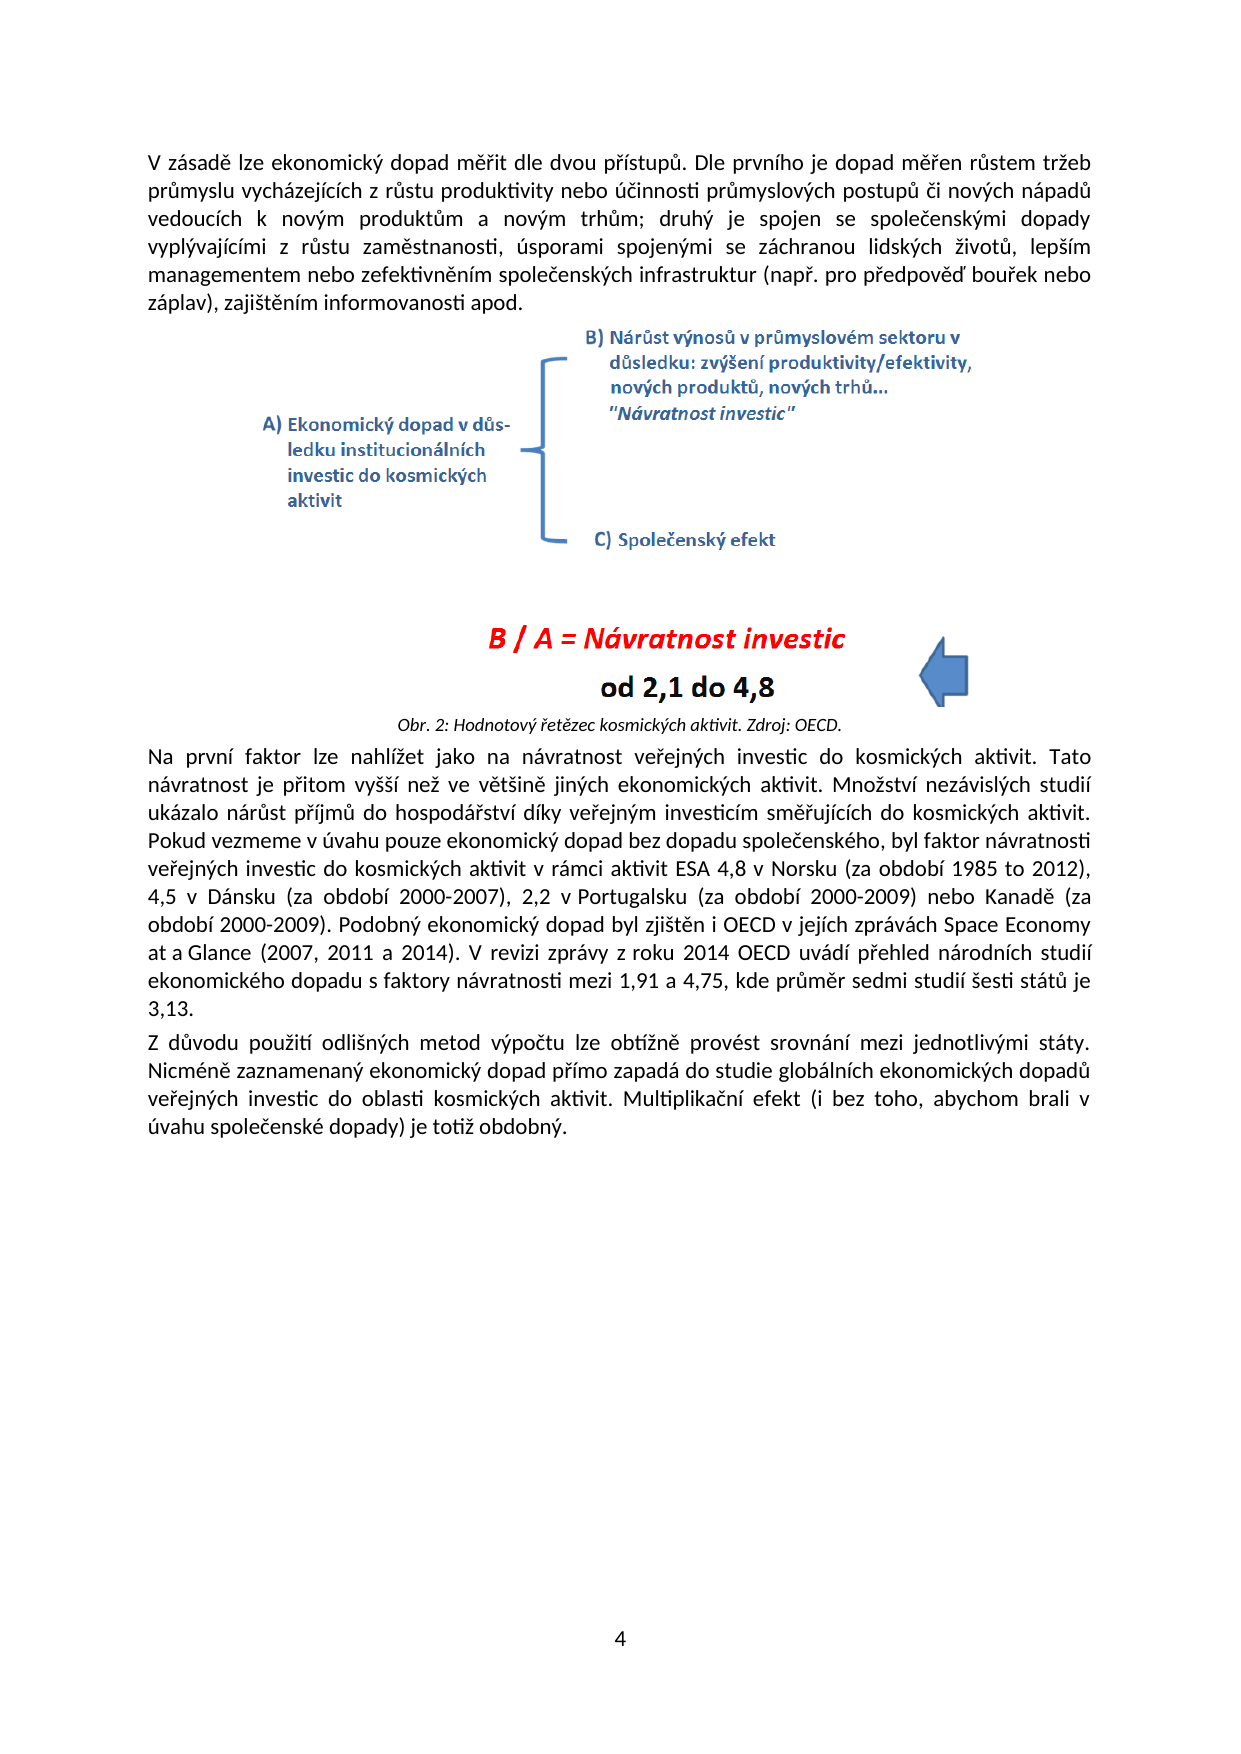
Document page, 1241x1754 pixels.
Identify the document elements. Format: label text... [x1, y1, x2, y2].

text Na první faktor lze nahlížet jako na návratnost veřejných investic do kosmických aktivit. Tato návratnost je přitom vyšší než ve většině jiných ekonomických aktivit. Množství nezávislých studií ukázalo nárůst příjmů do hospodářství díky veřejným investicím směřujících do kosmických aktivit. Pokud vezmeme v úvahu pouze ekonomický dopad bez dopadu společenského, byl faktor návratnosti veřejných investic do kosmických aktivit v rámci aktivit ESA 4,8 v Norsku (za období 1985 to 2012), 4,5 v Dánsku (za období 2000-2007), 2,2 v Portugalsku (za období 2000-2009) nebo Kanadě (za období 2000-2009). Podobný ekonomický dopad byl zjištěn i OECD v jejích zprávách Space Economy at a Glance (2007, 2011 a 2014). V revizi zprávy z roku 2014 OECD uvádí přehled národních studií ekonomického dopadu s faktory návratnosti mezi 1,91 a 4,75, kde průměr sedmi studií šesti států je 3,13. [148, 742, 1092, 1022]
text V zásadě lze ekonomický dopad měřit dle dvou přístupů. Dle prvního je dopad měřen růstem tržeb průmyslu vycházejících z růstu produktivity nebo účinnosti průmyslových postupů či nových nápadů vedoucích k novým produktům a novým trhům; druhý je spojen se společenskými dopady vyplývajícími z růstu zaměstnanosti, úsporami spojenými se záchranou lidských životů, lepším managementem nebo zefektivněním společenských infrastruktur (např. pro předpověď bouřek nebo záplav), zajištěním informovanosti apod. [148, 148, 1092, 316]
text Obr. 2: Hodnotový řetězec kosmických aktivit. Zdroj: OECD. [148, 713, 1092, 736]
picture [202, 322, 1039, 707]
text Z důvodu použití odlišných metod výpočtu lze obtížně provést srovnání mezi jednotlivými státy. Nicméně zaznamenaný ekonomický dopad přímo zapadá do studie globálních ekonomických dopadů veřejných investic do oblasti kosmických aktivit. Multiplikační efekt (i bez toho, abychom brali v úvahu společenské dopady) je totiž obdobný. [148, 1028, 1092, 1140]
